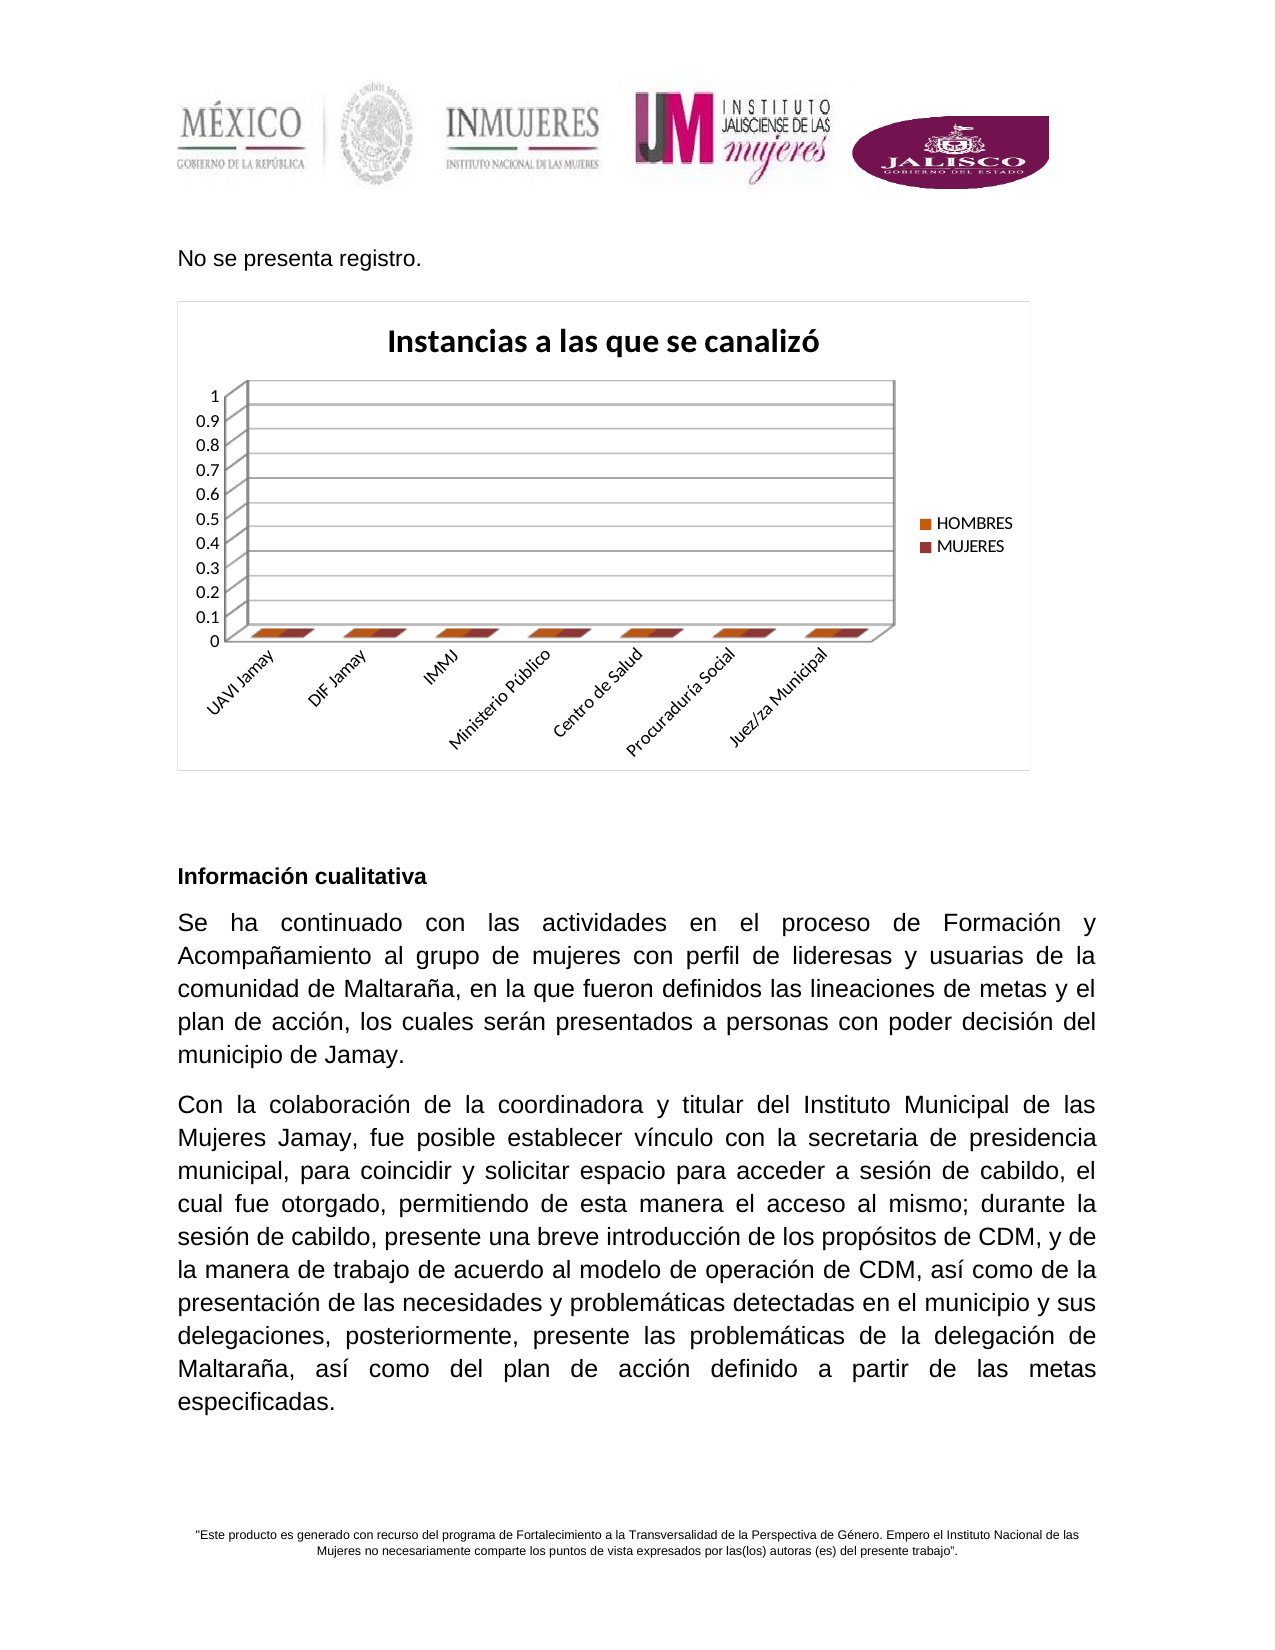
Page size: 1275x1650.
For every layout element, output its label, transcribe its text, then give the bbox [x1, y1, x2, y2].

text No se presenta registro. [177, 245, 1098, 271]
text Información cualitativa [177, 863, 1098, 889]
text Con la colaboración de la coordinadora y titular del Instituto Municipal de las Mujeres Jamay, fue posible establecer vínculo con la secretaria de presidencia municipal, para coincidir y solicitar espacio para acceder a sesión de cabildo, el cual fue otorgado, permitiendo de esta manera el acceso al mismo; durante la sesión de cabildo, presente una breve introducción de los propósitos de CDM, y de la manera de trabajo de acuerdo al modelo de operación de CDM, así como de la presentación de las necesidades y problemáticas detectadas en el municipio y sus delegaciones, posteriormente, presente las problemáticas de la delegación de Maltaraña, así como del plan de acción definido a partir de las metas especificadas. [177, 1089, 1098, 1416]
picture [177, 73, 1049, 189]
text Se ha continuado con las actividades en el proceso de Formación y Acompañamiento al grupo de mujeres con perfil de lideresas y usuarias de la comunidad de Maltaraña, en la que fueron definidos las lineaciones de metas y el plan de acción, los cuales serán presentados a personas con poder decisión del municipio de Jamay. [177, 908, 1098, 1069]
